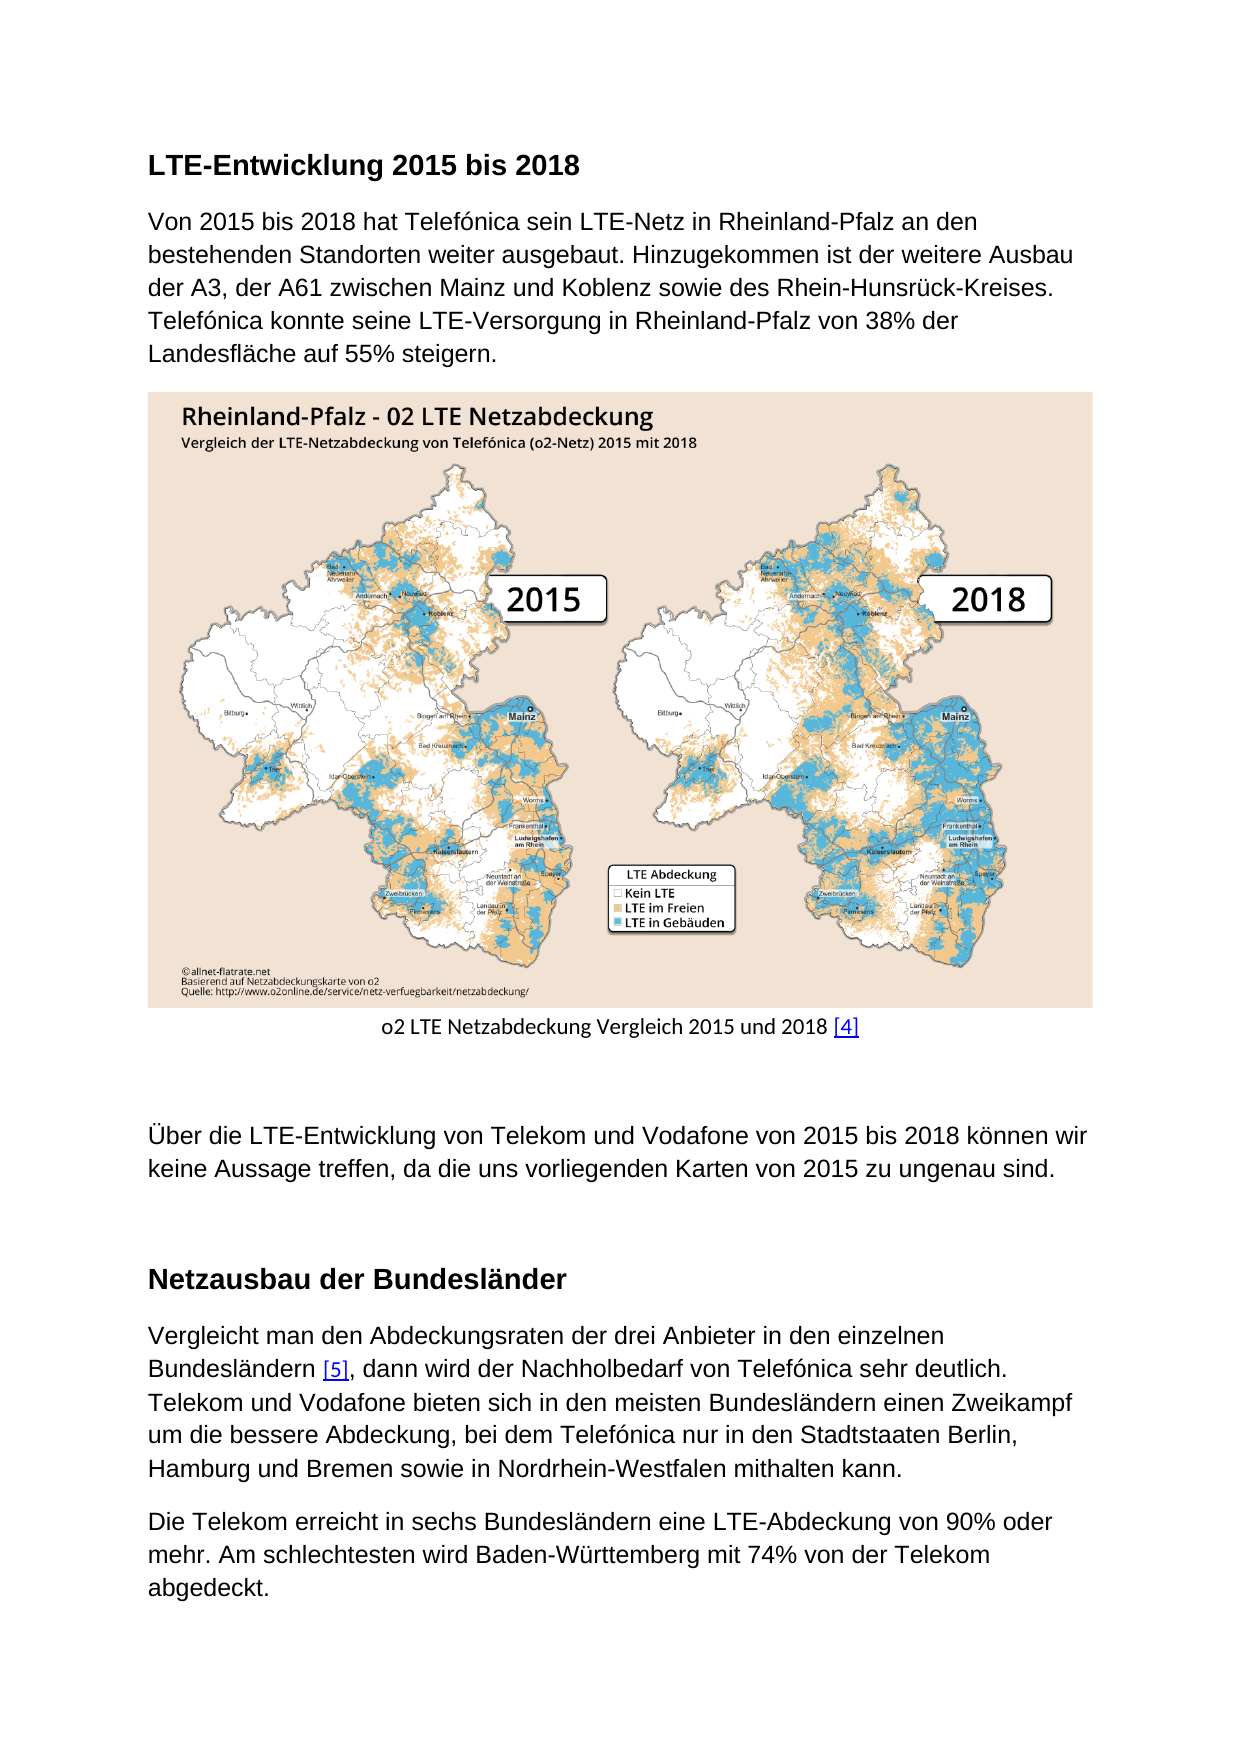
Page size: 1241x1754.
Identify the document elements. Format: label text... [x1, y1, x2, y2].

text Netzausbau der Bundesländer [148, 1262, 1093, 1295]
text o2 LTE Netzabdeckung Vergleich 2015 und 2018 [4] [148, 1008, 1093, 1040]
text LTE-Entwicklung 2015 bis 2018 [148, 148, 1093, 181]
text Die Telekom erreicht in sechs Bundesländern eine LTE-Abdeckung von 90% oder mehr. Am schlechtesten wird Baden-Württemberg mit 74% von der Telekom abgedeckt. [148, 1507, 1093, 1602]
text Von 2015 bis 2018 hat Telefónica sein LTE-Netz in Rheinland-Pfalz an den bestehenden Standorten weiter ausgebaut. Hinzugekommen ist der weitere Ausbau der A3, der A61 zwischen Mainz und Koblenz sowie des Rhein-Hunsrück-Kreises. Telefónica konnte seine LTE-Versorgung in Rheinland-Pfalz von 38% der Landesfläche auf 55% steigern. [148, 207, 1093, 368]
text Über die LTE-Entwicklung von Telekom und Vodafone von 2015 bis 2018 können wir keine Aussage treffen, da die uns vorliegenden Karten von 2015 zu ungenau sind. [148, 1121, 1093, 1183]
picture [147, 392, 1093, 1008]
text Vergleicht man den Abdeckungsraten der drei Anbieter in den einzelnen Bundesländern [5], dann wird der Nachholbedarf von Telefónica sehr deutlich. Telekom und Vodafone bieten sich in den meisten Bundesländern einen Zweikampf um die bessere Abdeckung, bei dem Telefónica nur in den Stadtstaaten Berlin, Hamburg und Bremen sowie in Nordrhein-Westfalen mithalten kann. [148, 1321, 1093, 1482]
